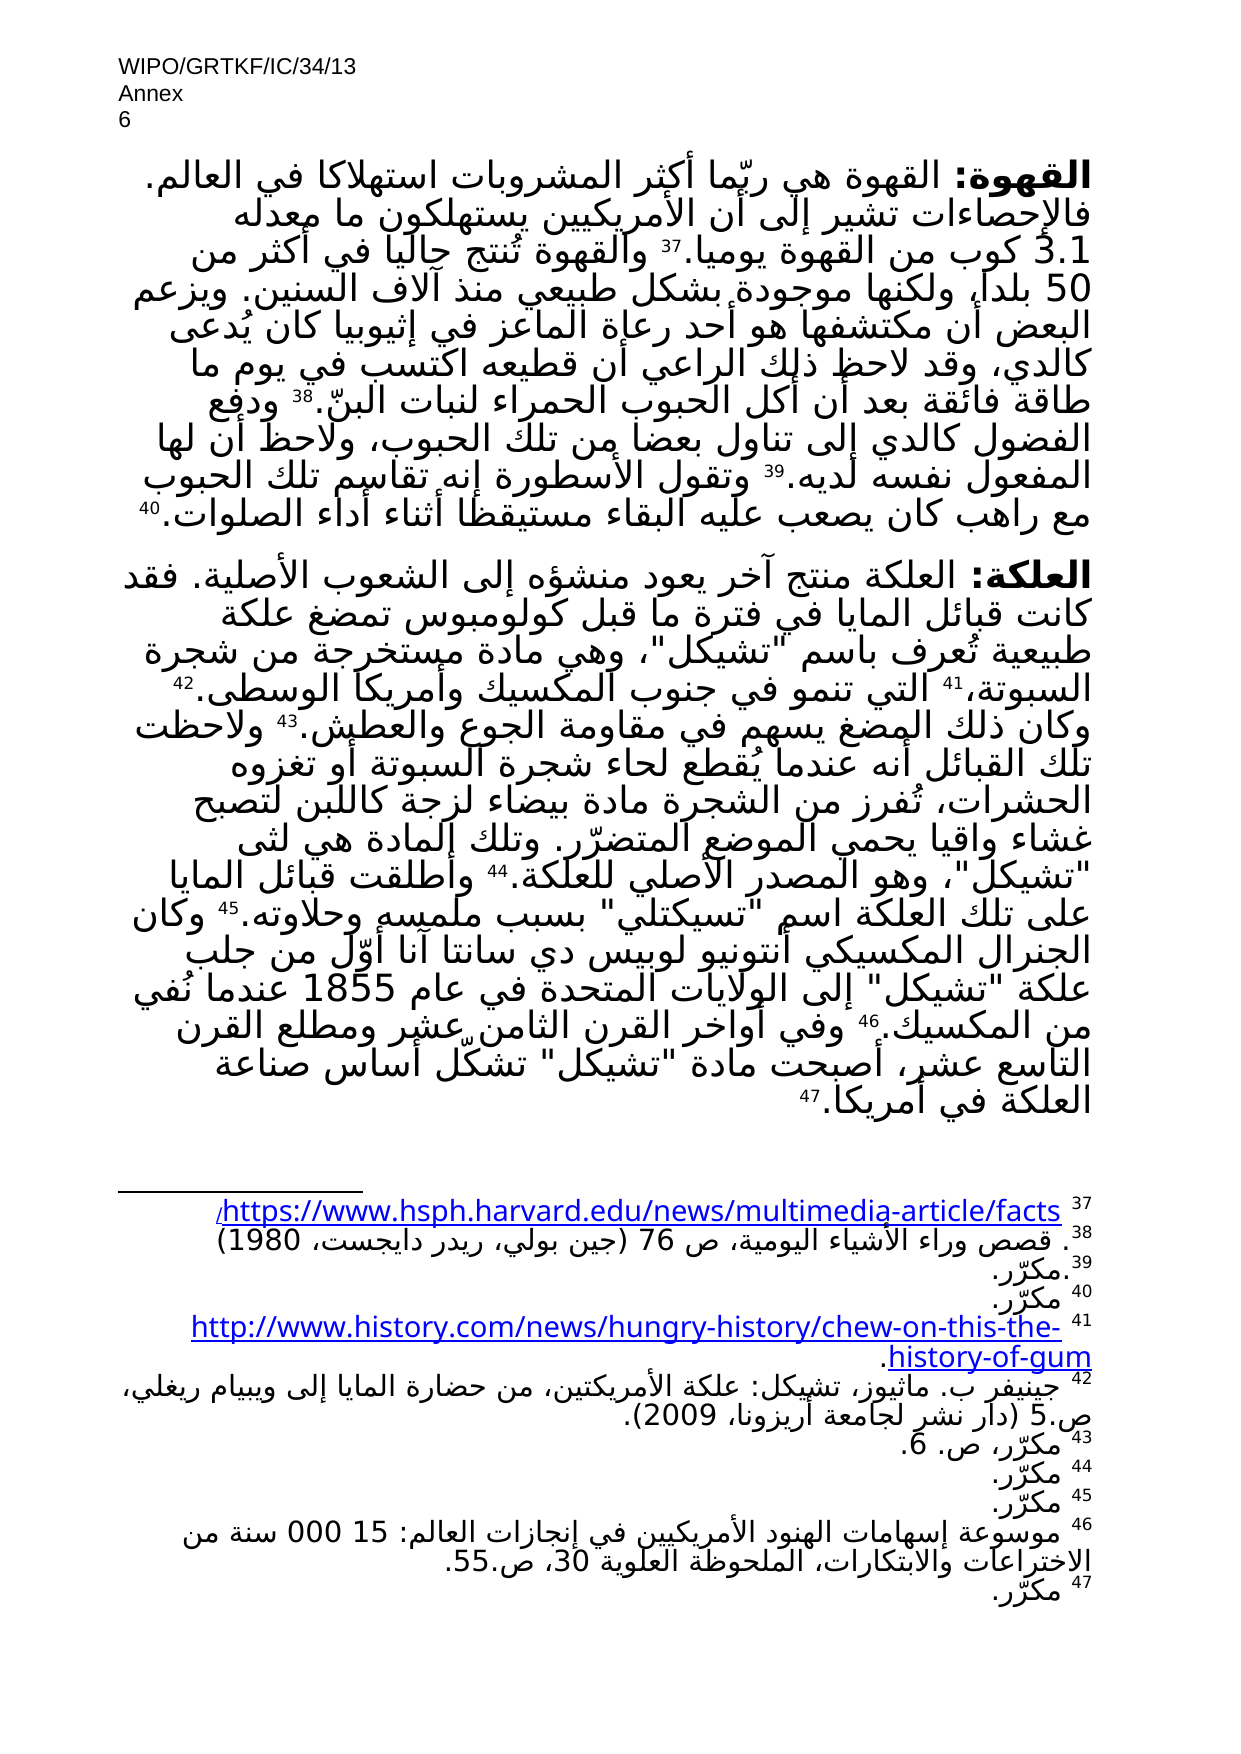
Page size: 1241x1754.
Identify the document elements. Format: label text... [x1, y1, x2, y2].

text العلكة: العلكة منتج آخر يعود منشؤه إلى الشعوب الأصلية. فقد كانت قبائل المايا في فترة ما قبل كولومبوس تمضغ علكة طبيعية تُعرف باسم "تشيكل"، وهي مادة مستخرجة من شجرة السبوتة، التي تنمو في جنوب المكسيك وأمريكا الوسطى. وكان ذلك المضغ يسهم في مقاومة الجوع والعطش. ولاحظت تلك القبائل أنه عندما يُقطع لحاء شجرة السبوتة أو تغزوه الحشرات، تُفرز من الشجرة مادة بيضاء لزجة كاللبن لتصبح غشاء واقيا يحمي الموضع المتضرّر. وتلك المادة هي لثى "تشيكل"، وهو المصدر الأصلي للعلكة. وأطلقت قبائل المايا على تلك العلكة اسم "تسيكتلي" بسبب ملمسه وحلاوته. وكان الجنرال المكسيكي أنتونيو لوبيس دي سانتا آنا أوّل من جلب علكة "تشيكل" إلى الولايات المتحدة في عام 1855 عندما نُفي من المكسيك. وفي أواخر القرن الثامن عشر ومطلع القرن التاسع عشر، أصبحت مادة "تشيكل" تشكّل أساس صناعة العلكة في أمريكا. [118, 558, 1092, 1121]
text القهوة: القهوة هي ربّما أكثر المشروبات استهلاكا في العالم. فالإحصاءات تشير إلى أن الأمريكيين يستهلكون ما معدله 3.1 كوب من القهوة يوميا. والقهوة تُنتج حاليا في أكثر من 50 بلدا، ولكنها موجودة بشكل طبيعي منذ آلاف السنين. ويزعم البعض أن مكتشفها هو أحد رعاة الماعز في إثيوبيا كان يُدعى كالدي، وقد لاحظ ذلك الراعي أن قطيعه اكتسب في يوم ما طاقة فائقة بعد أن أكل الحبوب الحمراء لنبات البنّ. ودفع الفضول كالدي إلى تناول بعضا من تلك الحبوب، ولاحظ أن لها المفعول نفسه لديه. وتقول الأسطورة إنه تقاسم تلك الحبوب مع راهب كان يصعب عليه البقاء مستيقظا أثناء أداء الصلوات. [118, 158, 1092, 533]
